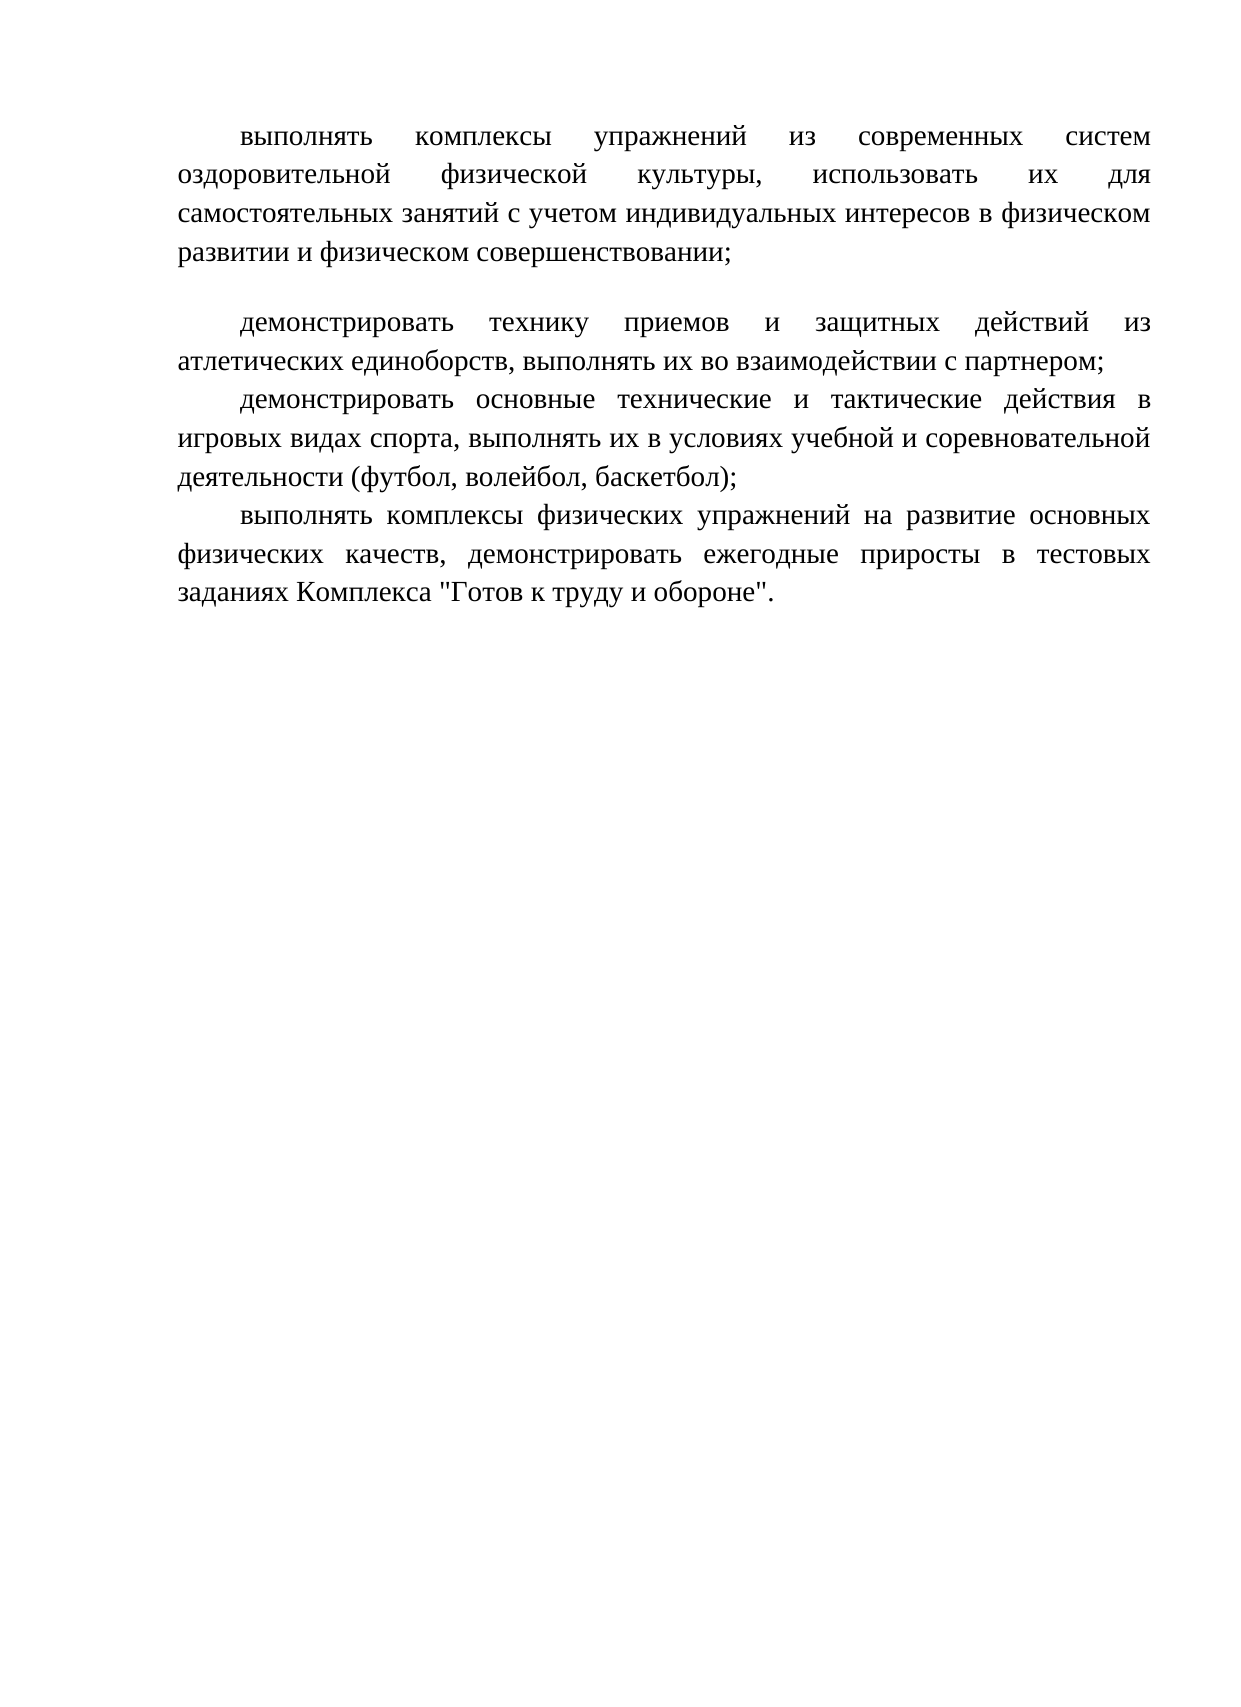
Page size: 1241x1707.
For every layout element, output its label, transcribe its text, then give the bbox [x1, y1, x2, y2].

text выполнять комплексы упражнений из современных систем оздоровительной физической культуры, использовать их для самостоятельных занятий с учетом индивидуальных интересов в физическом развитии и физическом совершенствовании; [177, 118, 1152, 267]
text демонстрировать технику приемов и защитных действий из атлетических единоборств, выполнять их во взаимодействии с партнером; [177, 304, 1152, 377]
text выполнять комплексы физических упражнений на развитие основных физических качеств, демонстрировать ежегодные приросты в тестовых заданиях Комплекса "Готов к труду и обороне". [177, 497, 1152, 608]
text демонстрировать основные технические и тактические действия в игровых видах спорта, выполнять их в условиях учебной и соревновательной деятельности (футбол, волейбол, баскетбол); [177, 382, 1152, 492]
